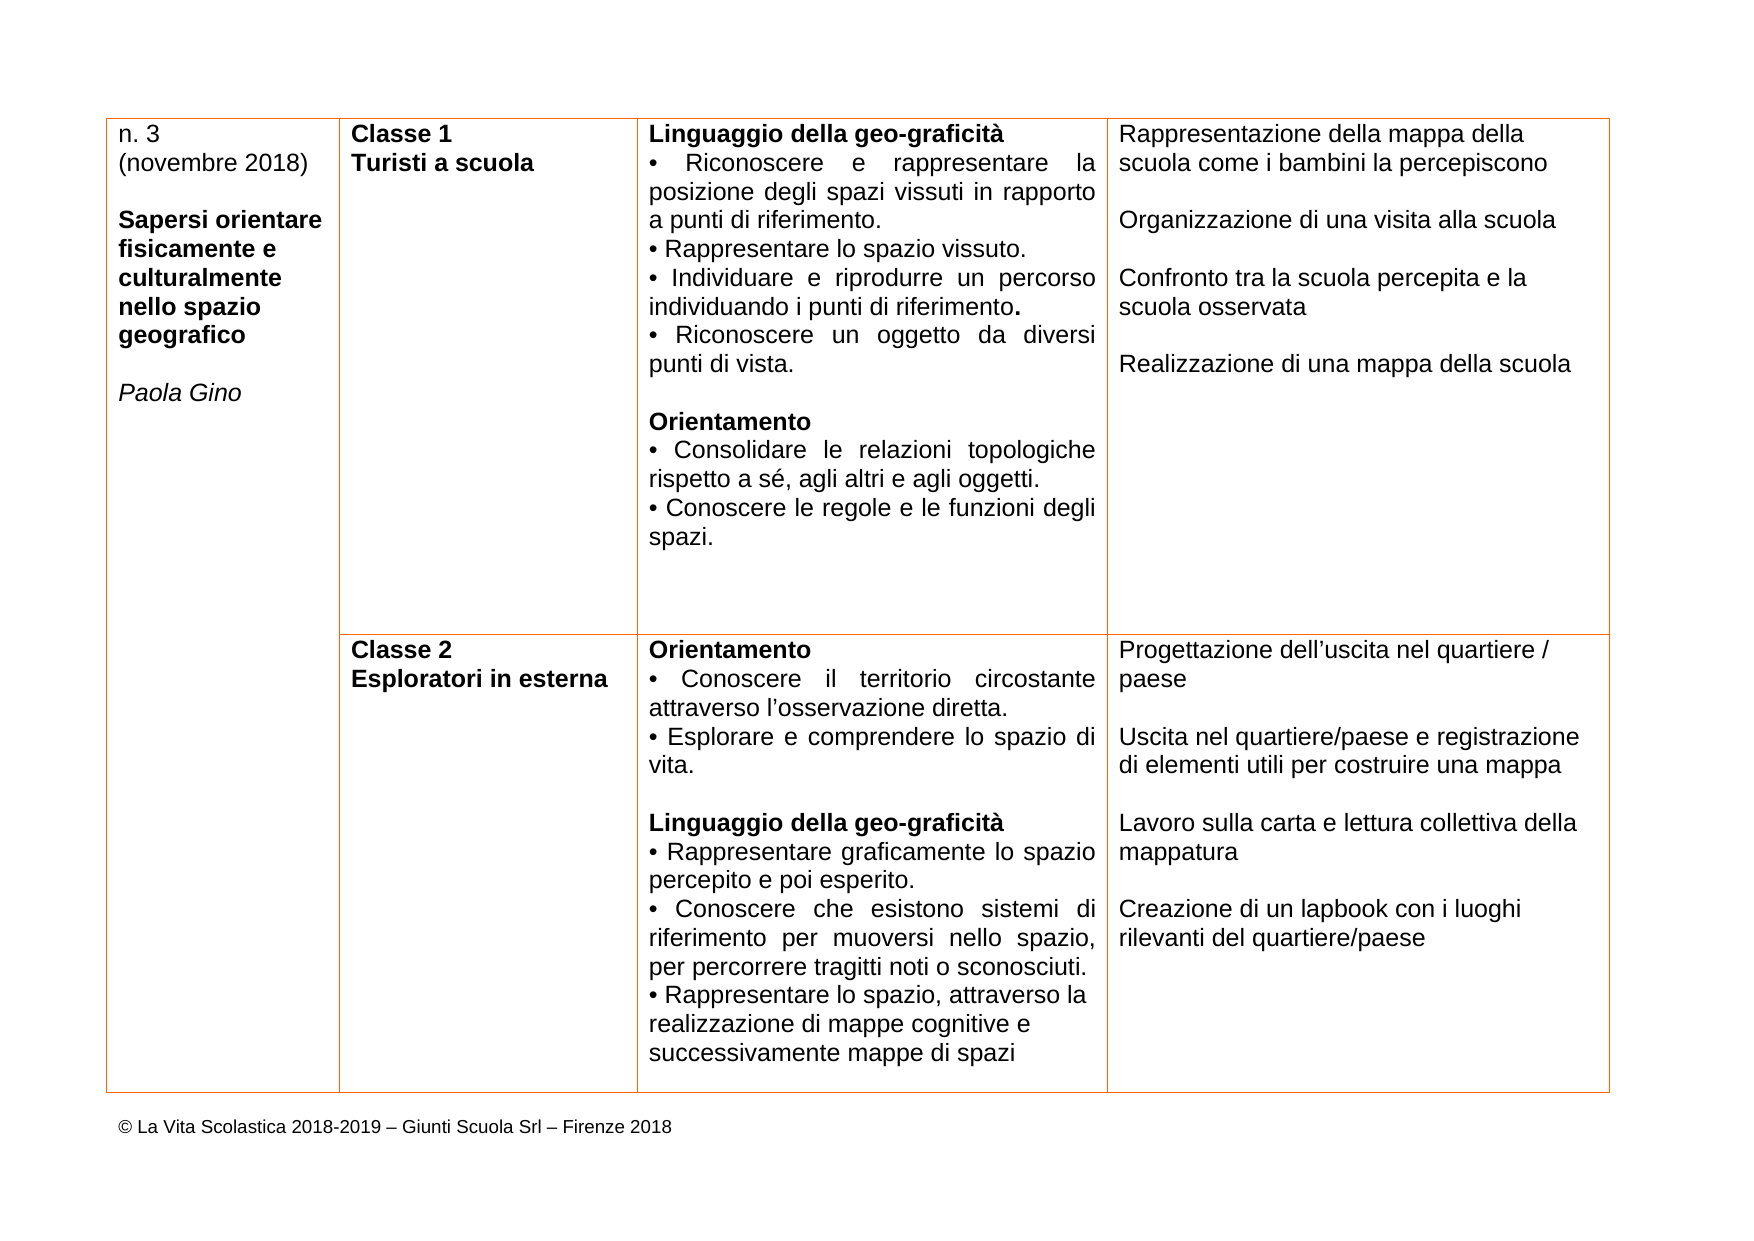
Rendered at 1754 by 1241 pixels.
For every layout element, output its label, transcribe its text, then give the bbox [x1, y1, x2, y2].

table_header Rappresentazione della mappa della scuola come i bambini la percepiscono Organizzazione di una visita alla scuola Confronto tra la scuola percepita e la scuola osservata Realizzazione di una mappa della scuola [1108, 119, 1609, 634]
table_header Linguaggio della geo-graficità • Riconoscere e rappresentare la posizione degli spazi vissuti in rapporto a punti di riferimento. • Rappresentare lo spazio vissuto. • Individuare e riprodurre un percorso individuando i punti di riferimento. • Riconoscere un oggetto da diversi punti di vista. Orientamento • Consolidare le relazioni topologiche rispetto a sé, agli altri e agli oggetti. • Conoscere le regole e le funzioni degli spazi. [638, 119, 1107, 634]
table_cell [638, 635, 1107, 1092]
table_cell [340, 635, 637, 1092]
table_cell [1108, 635, 1609, 1092]
table_header n. 3 (novembre 2018) Sapersi orientare fisicamente e culturalmente nello spazio geografico Paola Gino [107, 119, 339, 1092]
table_header Classe 1 Turisti a scuola [340, 119, 637, 634]
